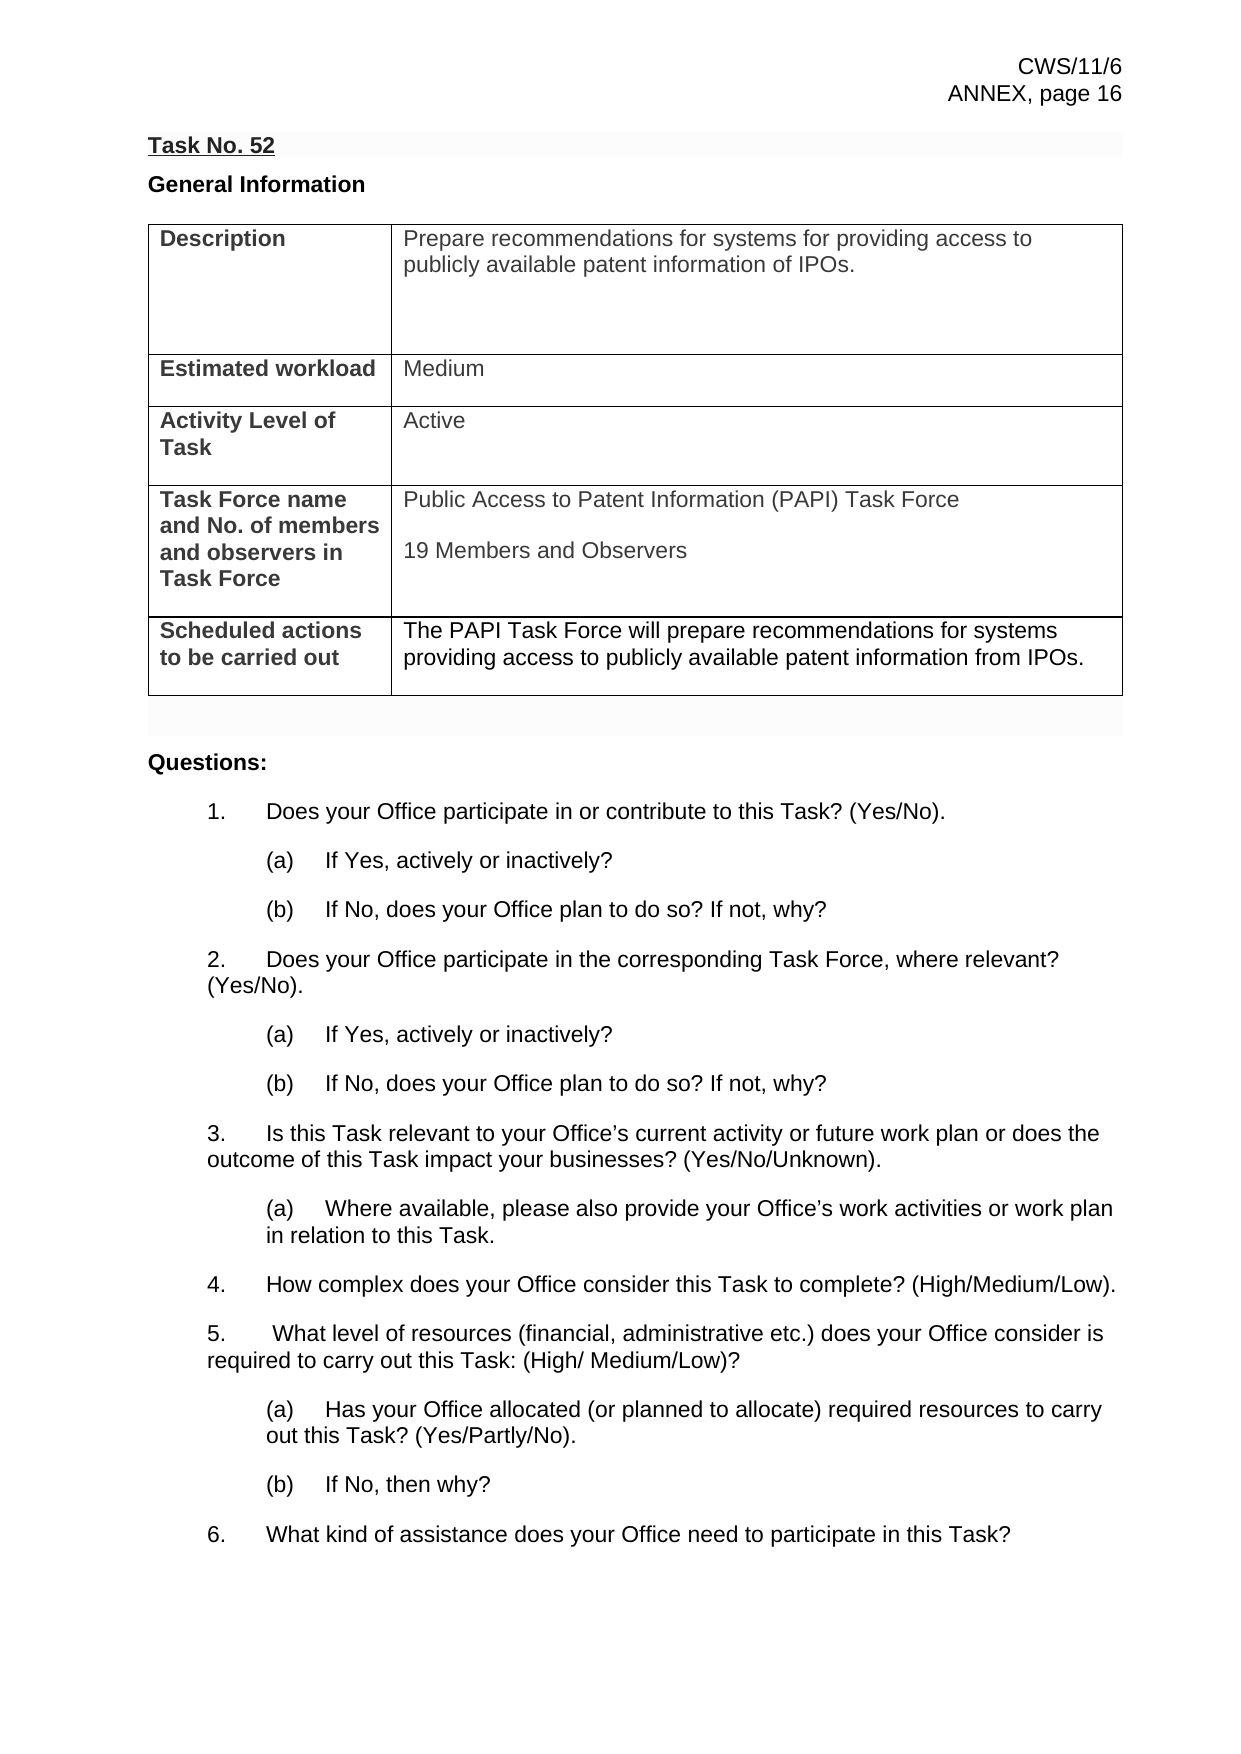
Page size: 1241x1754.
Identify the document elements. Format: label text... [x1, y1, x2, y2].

table_header Prepare recommendations for systems for providing access to publicly available patent information of IPOs. [392, 225, 1122, 354]
list If No, then why? [266, 1471, 1122, 1498]
list If No, does your Office plan to do so? If not, why? [266, 1070, 1122, 1097]
table_cell Task Force name and No. of members and observers in Task Force [149, 486, 391, 616]
table_cell Active [392, 407, 1122, 485]
list Where available, please also provide your Office’s work activities or work plan in relation to this Task. [266, 1195, 1122, 1248]
table_cell Activity Level of Task [149, 407, 391, 485]
subtitle Task No. 52 [148, 132, 1122, 158]
text What level of resources (financial, administrative etc.) does your Office consider is required to carry out this Task: (High/ Medium/Low)? [207, 1320, 1122, 1373]
list Has your Office allocated (or planned to allocate) required resources to carry out this Task? (Yes/Partly/No). [266, 1396, 1122, 1448]
table_cell The PAPI Task Force will prepare recommendations for systems providing access to publicly available patent information from IPOs. [392, 618, 1122, 695]
text Is this Task relevant to your Office’s current activity or future work plan or does the outcome of this Task impact your businesses? (Yes/No/Unknown). [207, 1120, 1122, 1172]
table_cell Estimated workload [149, 355, 391, 406]
list Does your Office participate in or contribute to this Task? (Yes/No). [207, 798, 1122, 824]
table_cell Medium [392, 355, 1122, 406]
list If Yes, actively or inactively? [266, 847, 1122, 873]
table_header Description [149, 225, 391, 354]
table_cell Scheduled actions to be carried out [149, 618, 391, 695]
text Does your Office participate in the corresponding Task Force, where relevant? (Yes/No). [207, 946, 1122, 998]
table_cell Public Access to Patent Information (PAPI) Task Force 19 Members and Observers [392, 486, 1122, 616]
list If Yes, actively or inactively? [266, 1021, 1122, 1047]
list If No, does your Office plan to do so? If not, why? [266, 896, 1122, 923]
text What kind of assistance does your Office need to participate in this Task? [207, 1521, 1122, 1547]
text General Information [148, 171, 1122, 197]
text How complex does your Office consider this Task to complete? (High/Medium/Low). [207, 1271, 1122, 1297]
list Questions: [148, 748, 1122, 775]
